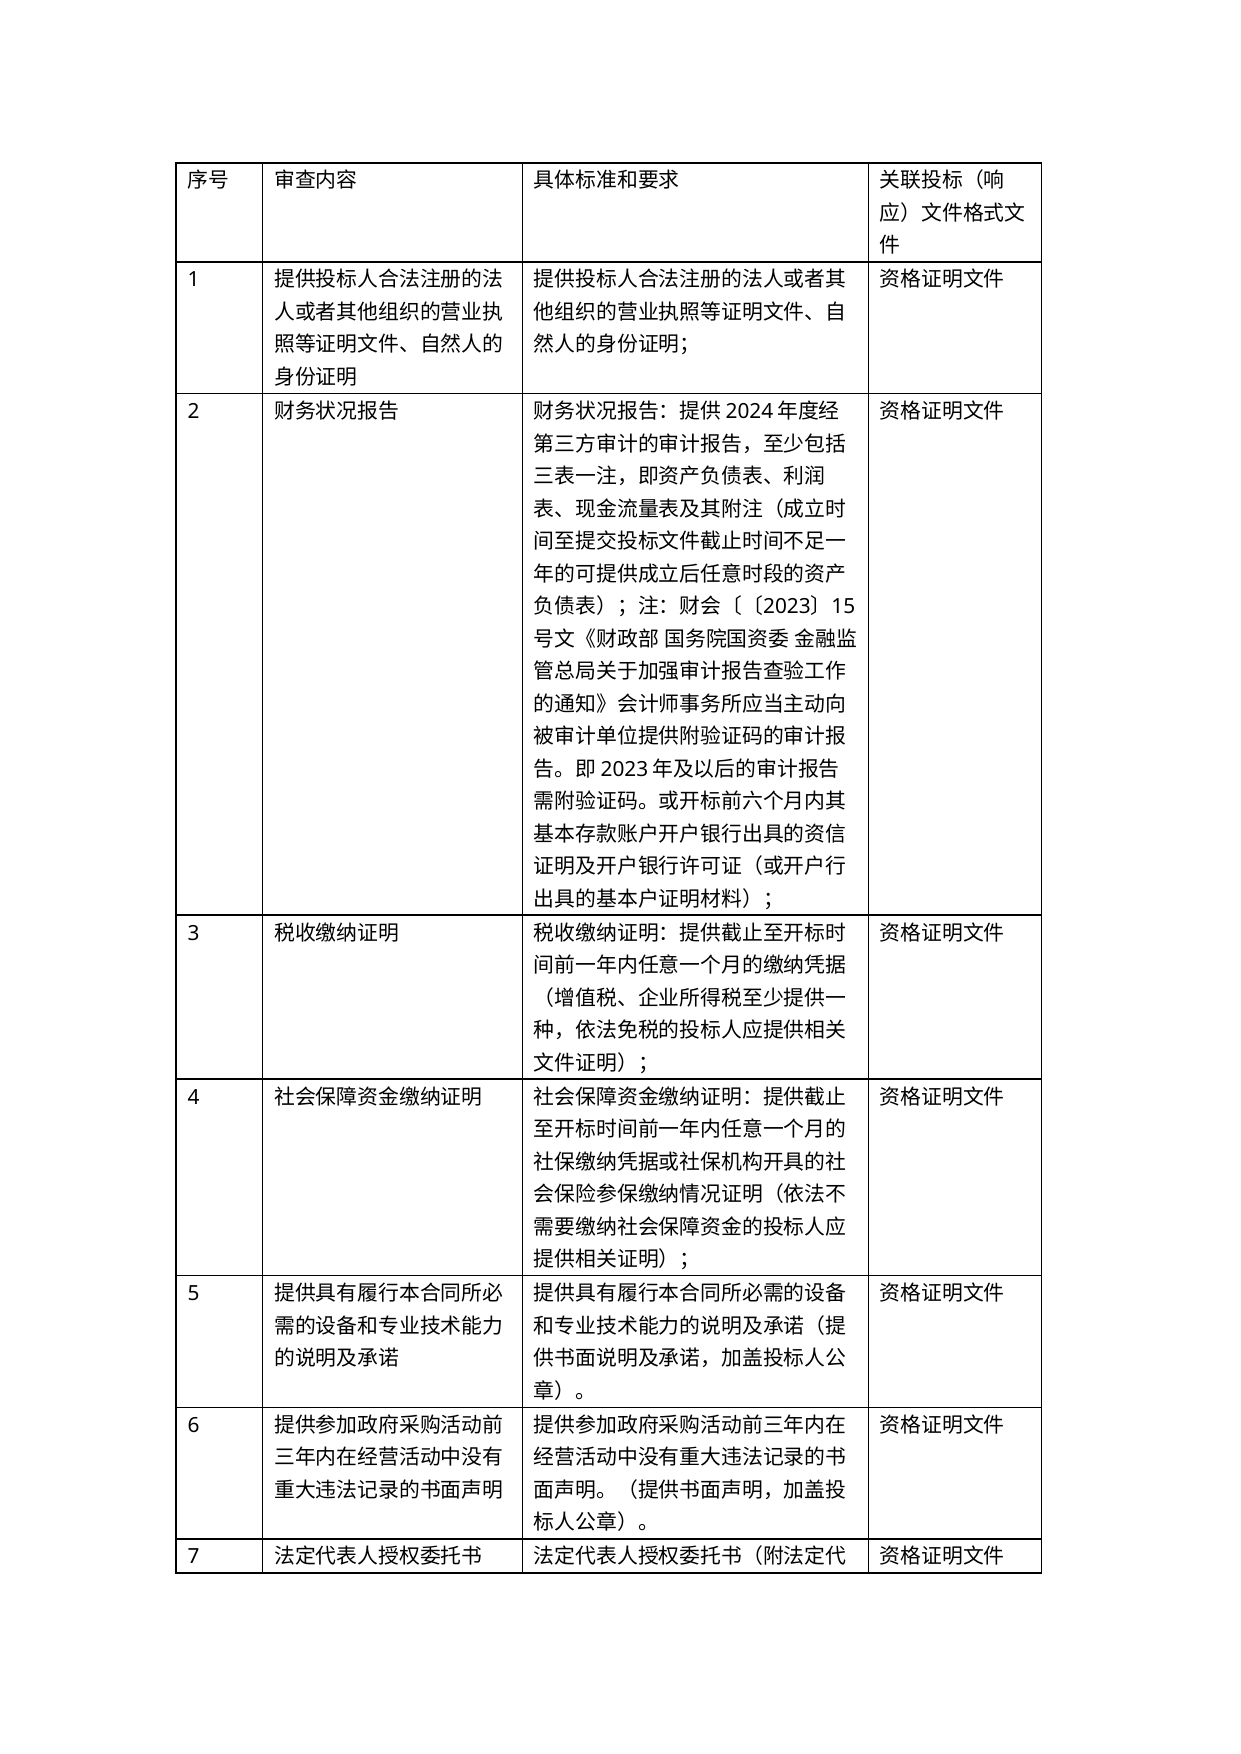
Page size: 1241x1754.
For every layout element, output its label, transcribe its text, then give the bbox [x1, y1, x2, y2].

table_cell 5 [177, 1276, 262, 1406]
table_header 审查内容 [263, 164, 522, 261]
table_header 具体标准和要求 [523, 164, 868, 261]
table_header 关联投标（响应）文件格式文件 [869, 164, 1041, 261]
table_cell 6 [177, 1408, 262, 1538]
table_cell 税收缴纳证明 [263, 916, 522, 1078]
table_cell 7 [177, 1540, 262, 1572]
table_cell 1 [177, 263, 262, 393]
table_cell 资格证明文件 [869, 394, 1041, 914]
table_cell 社会保障资金缴纳证明 [263, 1080, 522, 1275]
table_cell 提供参加政府采购活动前三年内在经营活动中没有重大违法记录的书面声明 [263, 1408, 522, 1538]
table_cell 提供投标人合法注册的法人或者其他组织的营业执照等证明文件、自然人的身份证明 [263, 263, 522, 393]
table_cell 提供参加政府采购活动前三年内在经营活动中没有重大违法记录的书面声明。（提供书面声明，加盖投标人公章）。 [523, 1408, 868, 1538]
table_cell 资格证明文件 [869, 263, 1041, 393]
table_cell 税收缴纳证明：提供截止至开标时间前一年内任意一个月的缴纳凭据（增值税、企业所得税至少提供一种，依法免税的投标人应提供相关文件证明）； [523, 916, 868, 1078]
table_cell 社会保障资金缴纳证明：提供截止至开标时间前一年内任意一个月的社保缴纳凭据或社保机构开具的社会保险参保缴纳情况证明（依法不需要缴纳社会保障资金的投标人应提供相关证明）； [523, 1080, 868, 1275]
table_cell 资格证明文件 [869, 1540, 1041, 1572]
table_cell 资格证明文件 [869, 1080, 1041, 1275]
table_cell 提供具有履行本合同所必需的设备和专业技术能力的说明及承诺 [263, 1276, 522, 1406]
table_header 序号 [177, 164, 262, 261]
table_cell 资格证明文件 [869, 1408, 1041, 1538]
table_cell 法定代表人授权委托书 [263, 1540, 522, 1572]
table_cell 4 [177, 1080, 262, 1275]
table_cell 3 [177, 916, 262, 1078]
table_cell 2 [177, 394, 262, 914]
table_cell 财务状况报告 [263, 394, 522, 914]
table_cell 资格证明文件 [869, 1276, 1041, 1406]
table_cell 财务状况报告：提供2024年度经第三方审计的审计报告，至少包括三表一注，即资产负债表、利润表、现金流量表及其附注（成立时间至提交投标文件截止时间不足一年的可提供成立后任意时段的资产负债表）；注：财会〔〔2023〕15号文《财政部 国务院国资委 金融监管总局关于加强审计报告查验工作的通知》会计师事务所应当主动向被审计单位提供附验证码的审计报告。即2023年及以后的审计报告需附验证码。或开标前六个月内其基本存款账户开户银行出具的资信证明及开户银行许可证（或开户行出具的基本户证明材料）； [523, 394, 868, 914]
table_cell 提供具有履行本合同所必需的设备和专业技术能力的说明及承诺（提供书面说明及承诺，加盖投标人公章）。 [523, 1276, 868, 1406]
table_cell 资格证明文件 [869, 916, 1041, 1078]
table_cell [523, 1540, 868, 1572]
table_cell 提供投标人合法注册的法人或者其他组织的营业执照等证明文件、自然人的身份证明； [523, 263, 868, 393]
